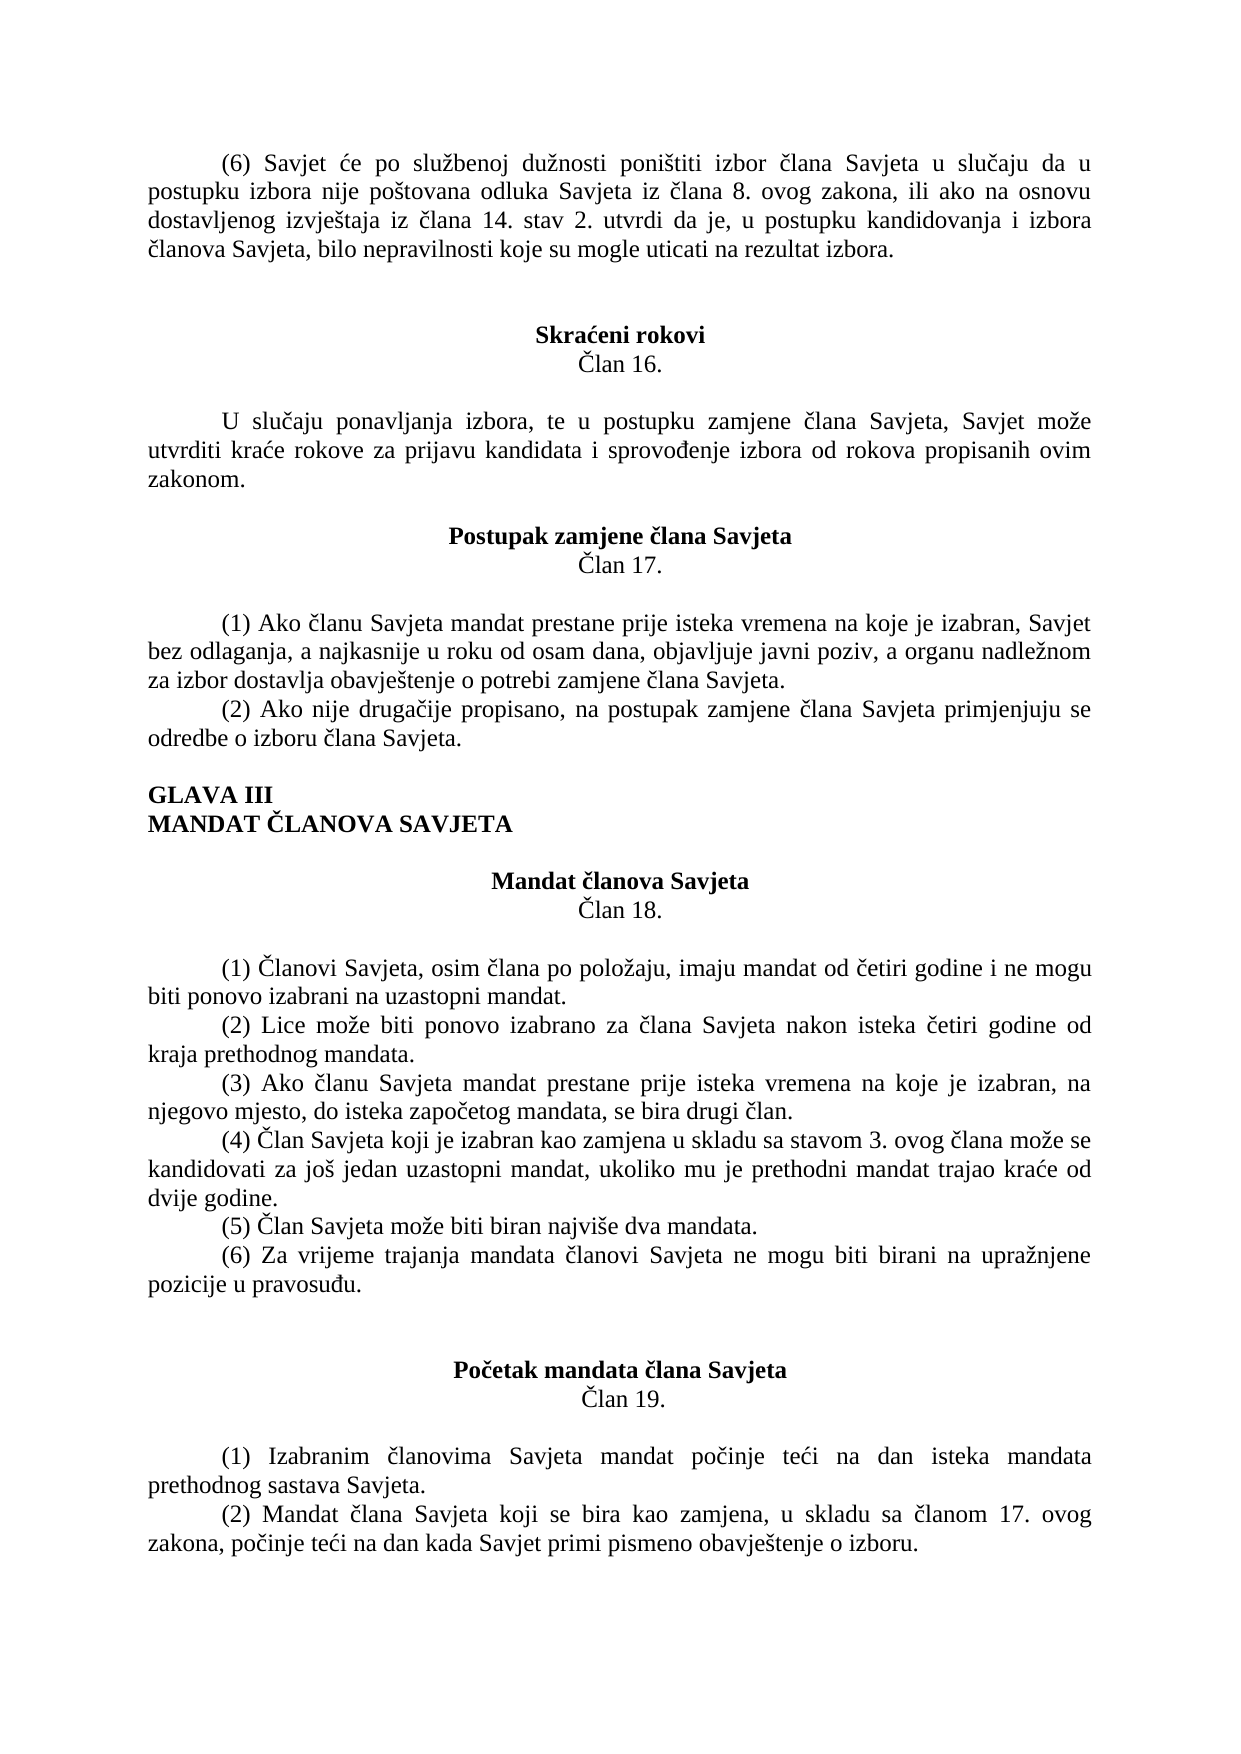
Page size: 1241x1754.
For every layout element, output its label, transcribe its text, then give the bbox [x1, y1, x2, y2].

text Mandat članova Savjeta [148, 866, 1093, 895]
text (1) Ako članu Savjeta mandat prestane prije isteka vremena na koje je izabran, Savjet bez odlaganja, a najkasnije u roku od osam dana, objavljuje javni poziv, a organu nadležnom za izbor dostavlja obavještenje o potrebi zamjene člana Savjeta. [148, 608, 1093, 694]
text Početak mandata člana Savjeta [148, 1355, 1093, 1384]
text (5) Član Savjeta može biti biran najviše dva mandata. [148, 1211, 1093, 1240]
text (6) Za vrijeme trajanja mandata članovi Savjeta ne mogu biti birani na upražnjene pozicije u pravosuđu. [148, 1240, 1093, 1298]
text Postupak zamjene člana Savjeta [148, 521, 1093, 550]
text (1) Izabranim članovima Savjeta mandat počinje teći na dan isteka mandata prethodnog sastava Savjeta. [148, 1441, 1093, 1499]
text (2) Lice može biti ponovo izabrano za člana Savjeta nakon isteka četiri godine od kraja prethodnog mandata. [148, 1010, 1093, 1068]
text MANDAT ČLANOVA SAVJETA [148, 809, 1093, 838]
text (4) Član Savjeta koji je izabran kao zamjena u skladu sa stavom 3. ovog člana može se kandidovati za još jedan uzastopni mandat, ukoliko mu je prethodni mandat trajao kraće od dvije godine. [148, 1125, 1093, 1211]
text (3) Ako članu Savjeta mandat prestane prije isteka vremena na koje je izabran, na njegovo mjesto, do isteka započetog mandata, se bira drugi član. [148, 1068, 1093, 1125]
text (6) Savjet će po službenoj dužnosti poništiti izbor člana Savjeta u slučaju da u postupku izbora nije poštovana odluka Savjeta iz člana 8. ovog zakona, ili ako na osnovu dostavljenog izvještaja iz člana 14. stav 2. utvrdi da je, u postupku kandidovanja i izbora članova Savjeta, bilo nepravilnosti koje su mogle uticati na rezultat izbora. [148, 148, 1093, 263]
text GLAVA III [148, 780, 1093, 809]
text U slučaju ponavljanja izbora, te u postupku zamjene člana Savjeta, Savjet može utvrditi kraće rokove za prijavu kandidata i sprovođenje izbora od rokova propisanih ovim zakonom. [148, 406, 1093, 493]
text Član 16. [148, 349, 1093, 378]
text (2) Mandat člana Savjeta koji se bira kao zamjena, u skladu sa članom 17. ovog zakona, počinje teći na dan kada Savjet primi pismeno obavještenje o izboru. [148, 1499, 1093, 1556]
text (1) Članovi Savjeta, osim člana po položaju, imaju mandat od četiri godine i ne mogu biti ponovo izabrani na uzastopni mandat. [148, 953, 1093, 1010]
text (2) Ako nije drugačije propisano, na postupak zamjene člana Savjeta primjenjuju se odredbe o izboru člana Savjeta. [148, 694, 1093, 751]
text Član 18. [148, 895, 1093, 924]
text Član 17. [148, 550, 1093, 579]
text Član 19. [148, 1384, 1093, 1413]
text Skraćeni rokovi [148, 320, 1093, 349]
